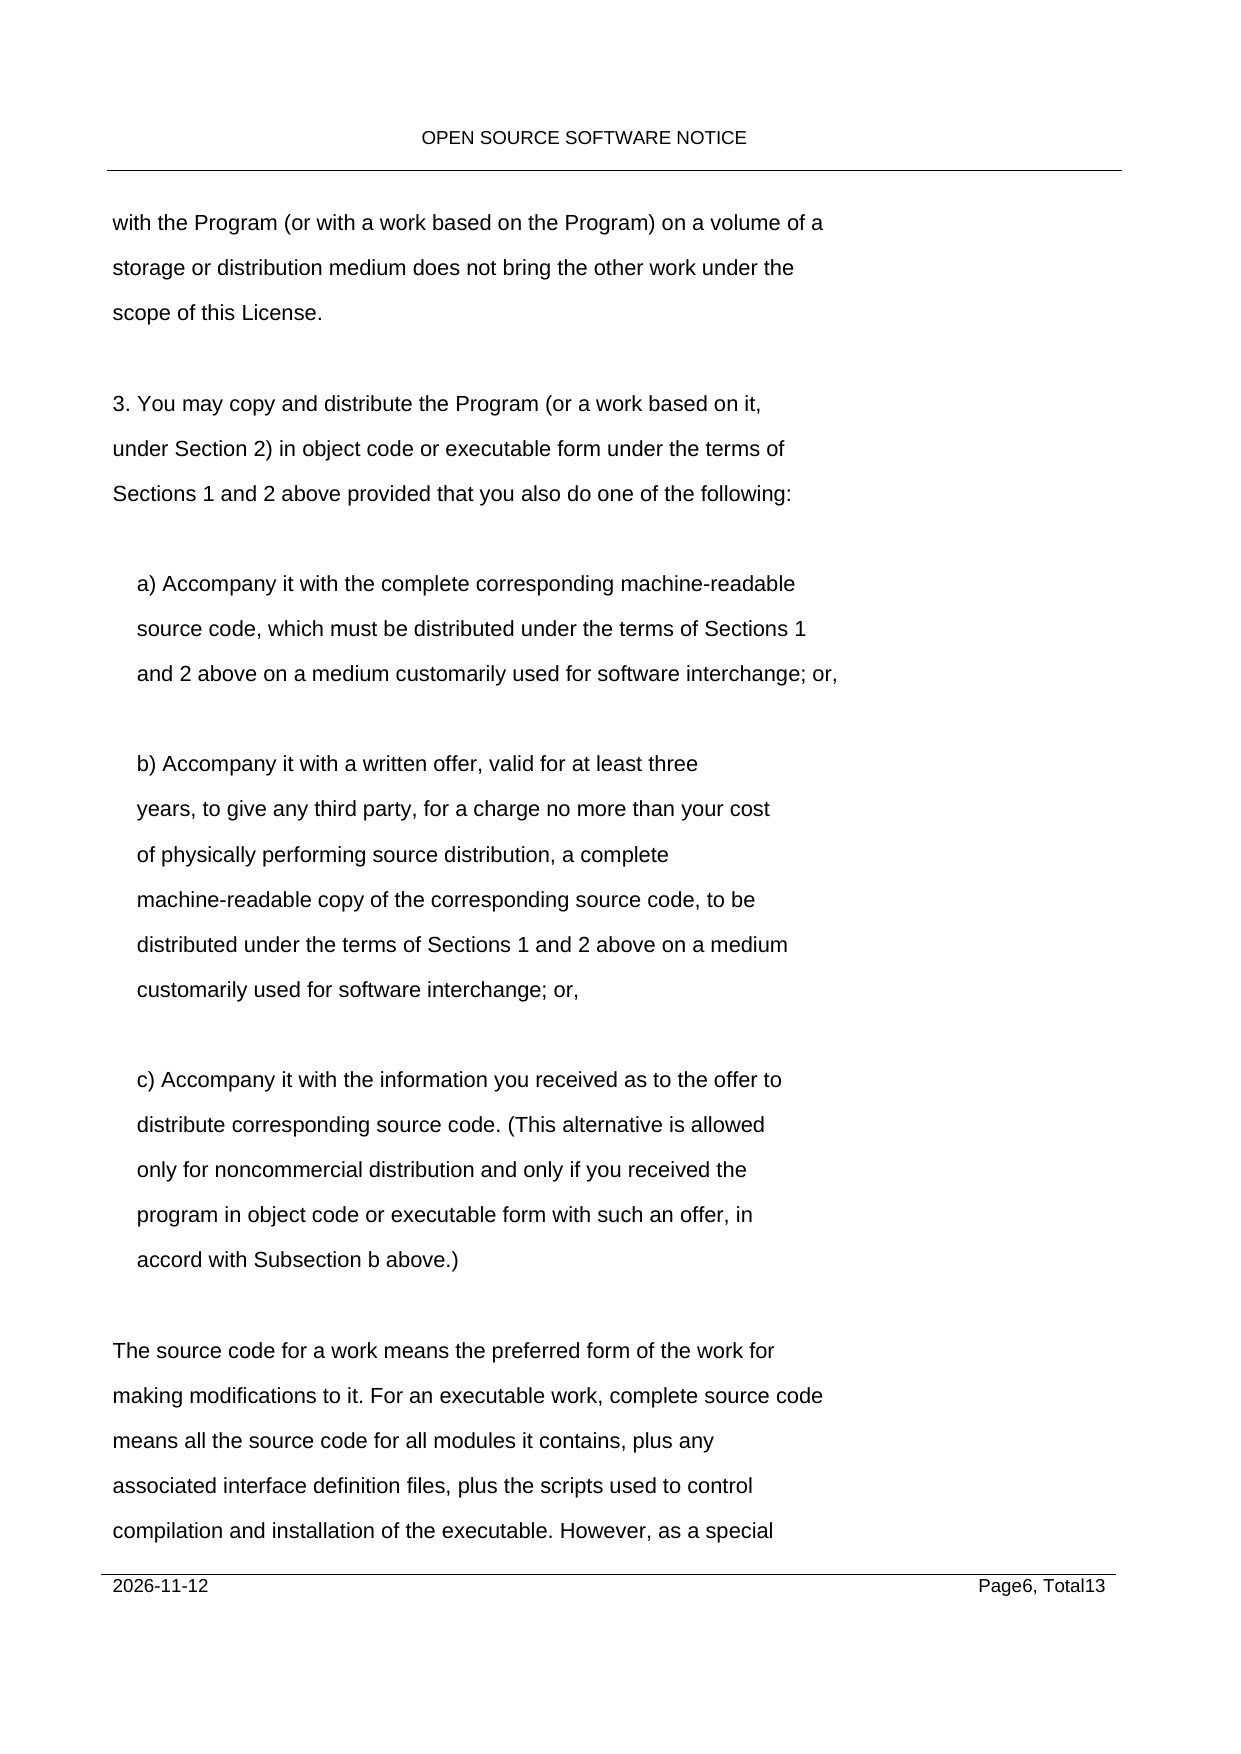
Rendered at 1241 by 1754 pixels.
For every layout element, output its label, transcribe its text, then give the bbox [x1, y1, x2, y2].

text customarily used for software interchange; or, [112, 973, 1128, 1006]
text of physically performing source distribution, a complete [112, 838, 1128, 870]
text scope of this License. [112, 297, 1128, 329]
text machine-readable copy of the corresponding source code, to be [112, 883, 1128, 915]
text a) Accompany it with the complete corresponding machine-readable [112, 567, 1128, 600]
text making modifications to it. For an executable work, complete source code [112, 1379, 1128, 1412]
text only for noncommercial distribution and only if you received the [112, 1153, 1128, 1186]
text program in object code or executable form with such an offer, in [112, 1199, 1128, 1231]
text distribute corresponding source code. (This alternative is allowed [112, 1108, 1128, 1141]
text distributed under the terms of Sections 1 and 2 above on a medium [112, 928, 1128, 961]
text under Section 2) in object code or executable form under the terms of [112, 432, 1128, 464]
text The source code for a work means the preferred form of the work for [112, 1334, 1128, 1366]
text years, to give any third party, for a charge no more than your cost [112, 793, 1128, 825]
text Sections 1 and 2 above provided that you also do one of the following: [112, 477, 1128, 509]
text source code, which must be distributed under the terms of Sections 1 [112, 612, 1128, 645]
text associated interface definition files, plus the scripts used to control [112, 1469, 1128, 1502]
text c) Accompany it with the information you received as to the offer to [112, 1063, 1128, 1096]
text compilation and installation of the executable. However, as a special [112, 1514, 1128, 1547]
text b) Accompany it with a written offer, valid for at least three [112, 748, 1128, 780]
text and 2 above on a medium customarily used for software interchange; or, [112, 657, 1128, 690]
text with the Program (or with a work based on the Program) on a volume of a [112, 206, 1128, 239]
text 3. You may copy and distribute the Program (or a work based on it, [112, 387, 1128, 419]
text means all the source code for all modules it contains, plus any [112, 1424, 1128, 1457]
text storage or distribution medium does not bring the other work under the [112, 251, 1128, 284]
text accord with Subsection b above.) [112, 1244, 1128, 1276]
